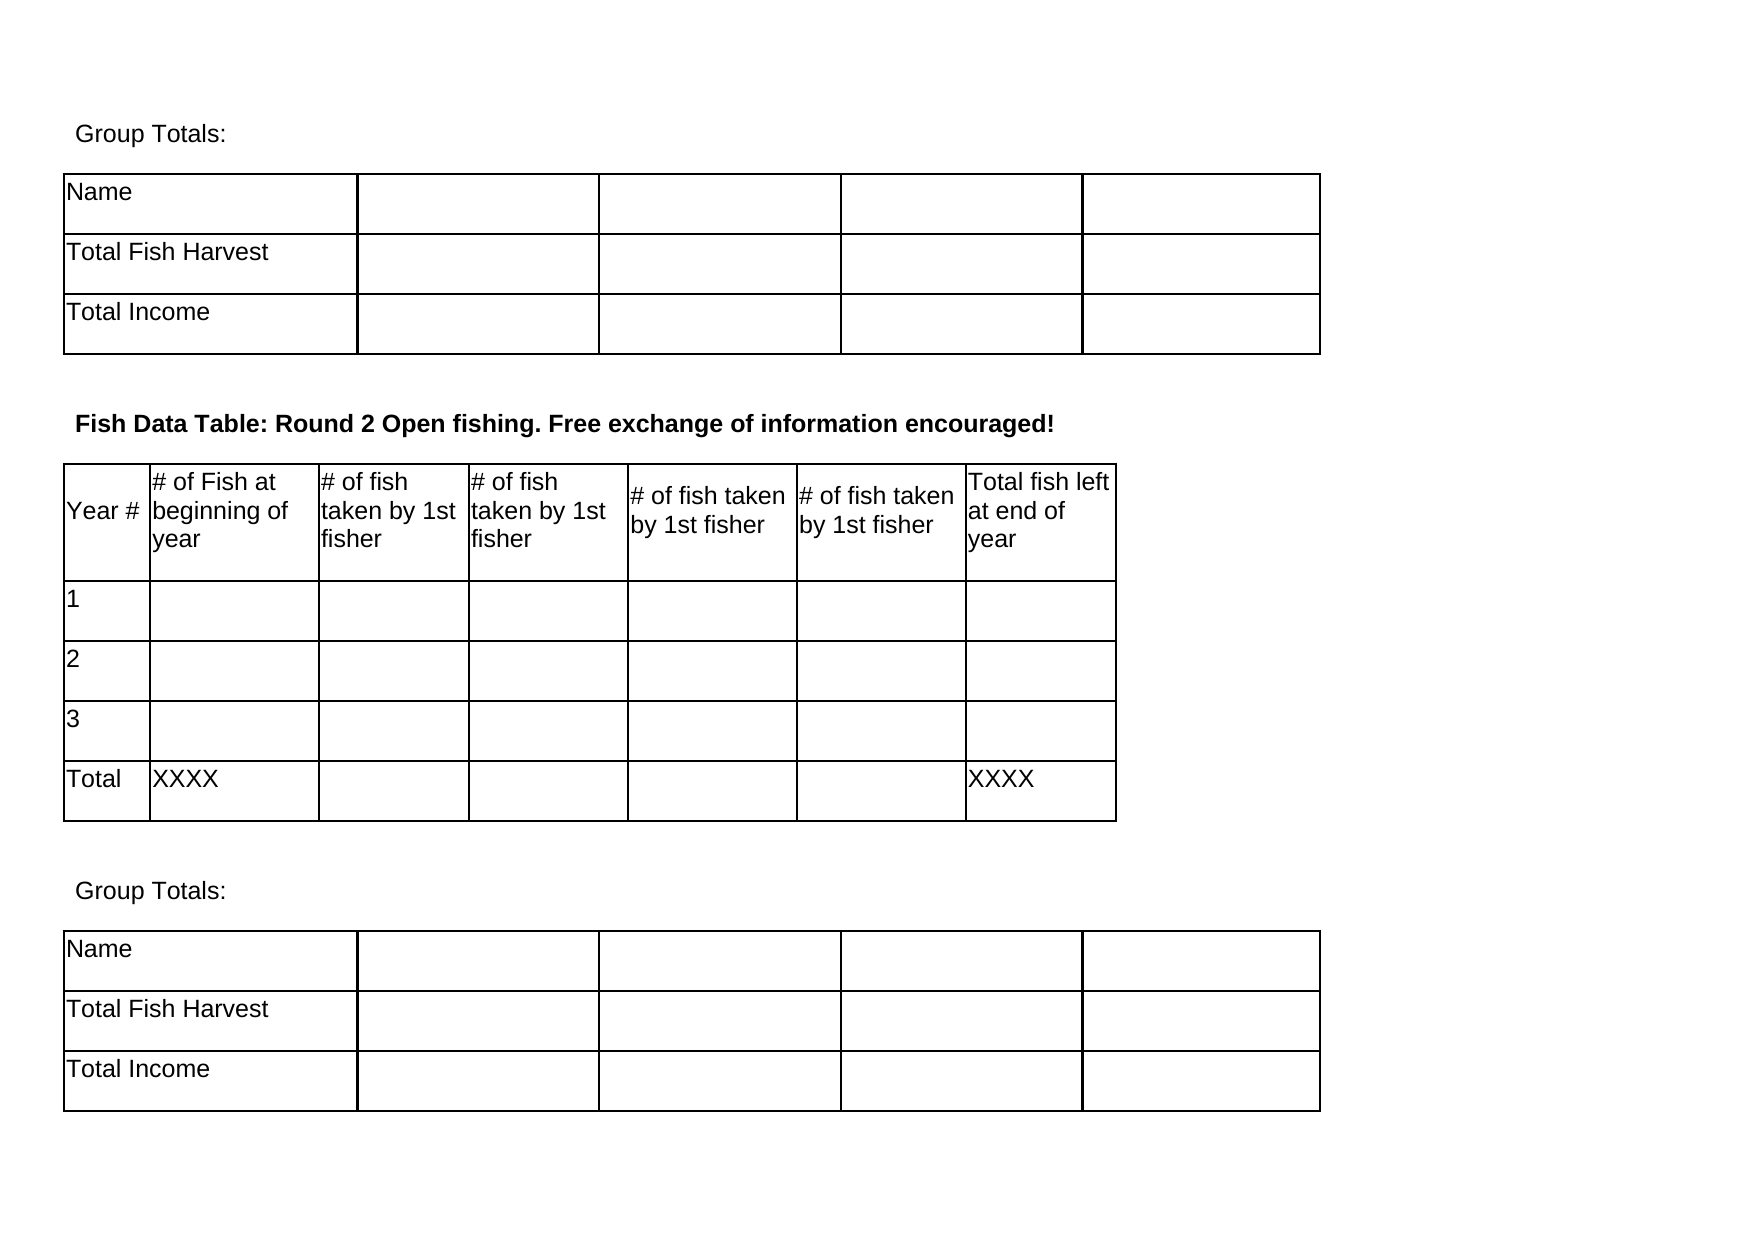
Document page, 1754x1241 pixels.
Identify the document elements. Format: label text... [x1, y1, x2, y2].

table_cell [470, 702, 627, 760]
table_header Name [65, 175, 356, 233]
table_cell [470, 582, 627, 640]
table_cell [600, 992, 840, 1050]
table_header Total fish left at end of year [967, 465, 1115, 580]
table_cell [1084, 992, 1319, 1050]
text Group Totals: [75, 119, 1604, 148]
table_cell [359, 992, 598, 1050]
table_cell Total Fish Harvest [65, 235, 356, 293]
table_cell [798, 702, 965, 760]
table_cell [600, 295, 840, 353]
table_cell [842, 235, 1081, 293]
table_cell [1084, 235, 1319, 293]
table_cell [629, 582, 796, 640]
table_cell [320, 702, 468, 760]
table_header # of fish taken by 1st fisher [629, 465, 796, 580]
table_cell Total [65, 762, 149, 820]
table_cell [600, 1052, 840, 1110]
table_cell [470, 762, 627, 820]
table_cell [320, 762, 468, 820]
table_cell Total Income [65, 295, 356, 353]
table_cell [359, 235, 598, 293]
table_header [359, 175, 598, 233]
table_cell XXXX [151, 762, 318, 820]
table_cell [842, 295, 1081, 353]
table_cell [359, 295, 598, 353]
table_cell [629, 642, 796, 700]
table_cell XXXX [967, 762, 1115, 820]
table_cell [798, 642, 965, 700]
table_cell [600, 235, 840, 293]
text Group Totals: [75, 876, 1604, 905]
table_header [600, 175, 840, 233]
table_cell [798, 762, 965, 820]
table_header [1084, 175, 1319, 233]
table_cell [151, 702, 318, 760]
table_cell Total Fish Harvest [65, 992, 356, 1050]
table_cell [470, 642, 627, 700]
table_cell [842, 992, 1081, 1050]
table_cell [151, 642, 318, 700]
table_cell [320, 642, 468, 700]
table_cell 2 [65, 642, 149, 700]
table_cell [1084, 1052, 1319, 1110]
table_header # of fish taken by 1st fisher [320, 465, 468, 580]
table_header # of fish taken by 1st fisher [798, 465, 965, 580]
table_header [359, 932, 598, 990]
table_cell [629, 762, 796, 820]
table_cell [967, 702, 1115, 760]
text Fish Data Table: Round 2 Open fishing. Free exchange of information encouraged! [75, 409, 1604, 438]
table_header Year # [65, 465, 149, 580]
table_header [600, 932, 840, 990]
table_cell 3 [65, 702, 149, 760]
table_cell [629, 702, 796, 760]
table_header # of Fish at beginning of year [151, 465, 318, 580]
table_cell [967, 582, 1115, 640]
table_cell 1 [65, 582, 149, 640]
table_header [842, 175, 1081, 233]
table_cell [842, 1052, 1081, 1110]
table_header [1084, 932, 1319, 990]
table_header # of fish taken by 1st fisher [470, 465, 627, 580]
table_cell Total Income [65, 1052, 356, 1110]
table_cell [320, 582, 468, 640]
table_cell [151, 582, 318, 640]
table_cell [798, 582, 965, 640]
table_cell [967, 642, 1115, 700]
table_cell [359, 1052, 598, 1110]
table_header Name [65, 932, 356, 990]
table_cell [1084, 295, 1319, 353]
table_header [842, 932, 1081, 990]
